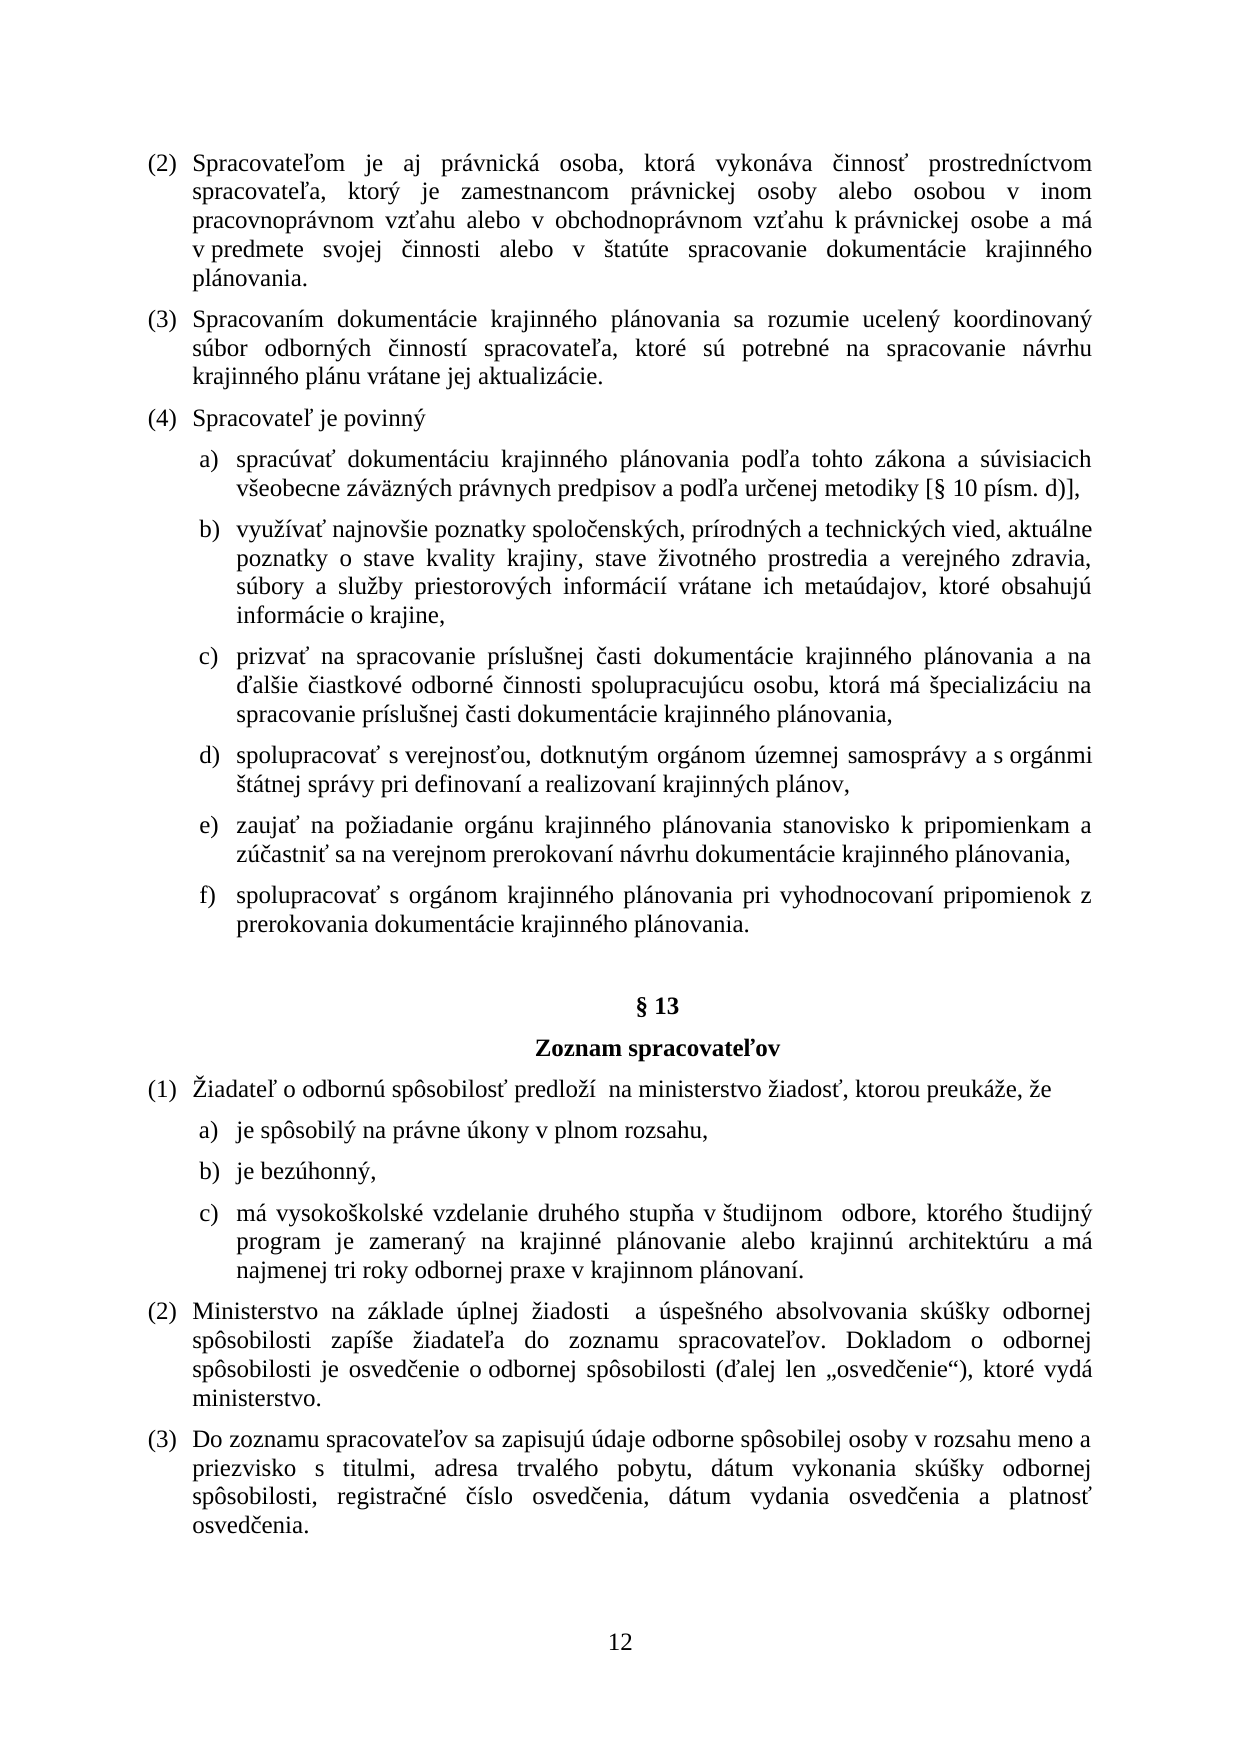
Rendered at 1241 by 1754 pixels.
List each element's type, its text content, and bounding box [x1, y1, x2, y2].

list Do zoznamu spracovateľov sa zapisujú údaje odborne spôsobilej osoby v rozsahu meno a priezvisko s titulmi, adresa trvalého pobytu, dátum vykonania skúšky odbornej spôsobilosti, registračné číslo osvedčenia, dátum vydania osvedčenia a platnosť osvedčenia. [148, 1424, 1093, 1539]
list § 13 [222, 991, 1093, 1020]
list prizvať na spracovanie príslušnej časti dokumentácie krajinného plánovania a na ďalšie čiastkové odborné činnosti spolupracujúcu osobu, ktorá má špecializáciu na spracovanie príslušnej časti dokumentácie krajinného plánovania, [199, 641, 1093, 728]
list Spracovateľom je aj právnická osoba, ktorá vykonáva činnosť prostredníctvom spracovateľa, ktorý je zamestnancom právnickej osoby alebo osobou v inom pracovnoprávnom vzťahu alebo v obchodnoprávnom vzťahu k právnickej osobe a má v predmete svojej činnosti alebo v štatúte spracovanie dokumentácie krajinného plánovania. [148, 148, 1093, 291]
list spolupracovať s verejnosťou, dotknutým orgánom územnej samosprávy a s orgánmi štátnej správy pri definovaní a realizovaní krajinných plánov, [199, 740, 1093, 798]
list spracúvať dokumentáciu krajinného plánovania podľa tohto zákona a súvisiacich všeobecne záväzných právnych predpisov a podľa určenej metodiky [§ 10 písm. d)], [199, 444, 1093, 501]
list Ministerstvo na základe úplnej žiadosti a úspešného absolvovania skúšky odbornej spôsobilosti zapíše žiadateľa do zoznamu spracovateľov. Dokladom o odbornej spôsobilosti je osvedčenie o odbornej spôsobilosti (ďalej len „osvedčenie“), ktoré vydá ministerstvo. [148, 1296, 1093, 1411]
list Žiadateľ o odbornú spôsobilosť predloží na ministerstvo žiadosť, ktorou preukáže, že [148, 1074, 1093, 1103]
list spolupracovať s orgánom krajinného plánovania pri vyhodnocovaní pripomienok z prerokovania dokumentácie krajinného plánovania. [199, 880, 1093, 938]
list Zoznam spracovateľov [222, 1033, 1093, 1061]
list zaujať na požiadanie orgánu krajinného plánovania stanovisko k pripomienkam a zúčastniť sa na verejnom prerokovaní návrhu dokumentácie krajinného plánovania, [199, 810, 1093, 868]
list Spracovaním dokumentácie krajinného plánovania sa rozumie ucelený koordinovaný súbor odborných činností spracovateľa, ktoré sú potrebné na spracovanie návrhu krajinného plánu vrátane jej aktualizácie. [148, 304, 1093, 390]
list Spracovateľ je povinný [148, 403, 1093, 431]
list využívať najnovšie poznatky spoločenských, prírodných a technických vied, aktuálne poznatky o stave kvality krajiny, stave životného prostredia a verejného zdravia, súbory a služby priestorových informácií vrátane ich metaúdajov, ktoré obsahujú informácie o krajine, [199, 514, 1093, 629]
list má vysokoškolské vzdelanie druhého stupňa v študijnom odbore, ktorého študijný program je zameraný na krajinné plánovanie alebo krajinnú architektúru a má najmenej tri roky odbornej praxe v krajinnom plánovaní. [199, 1198, 1093, 1284]
list je bezúhonný, [199, 1156, 1093, 1185]
list je spôsobilý na právne úkony v plnom rozsahu, [199, 1115, 1093, 1144]
